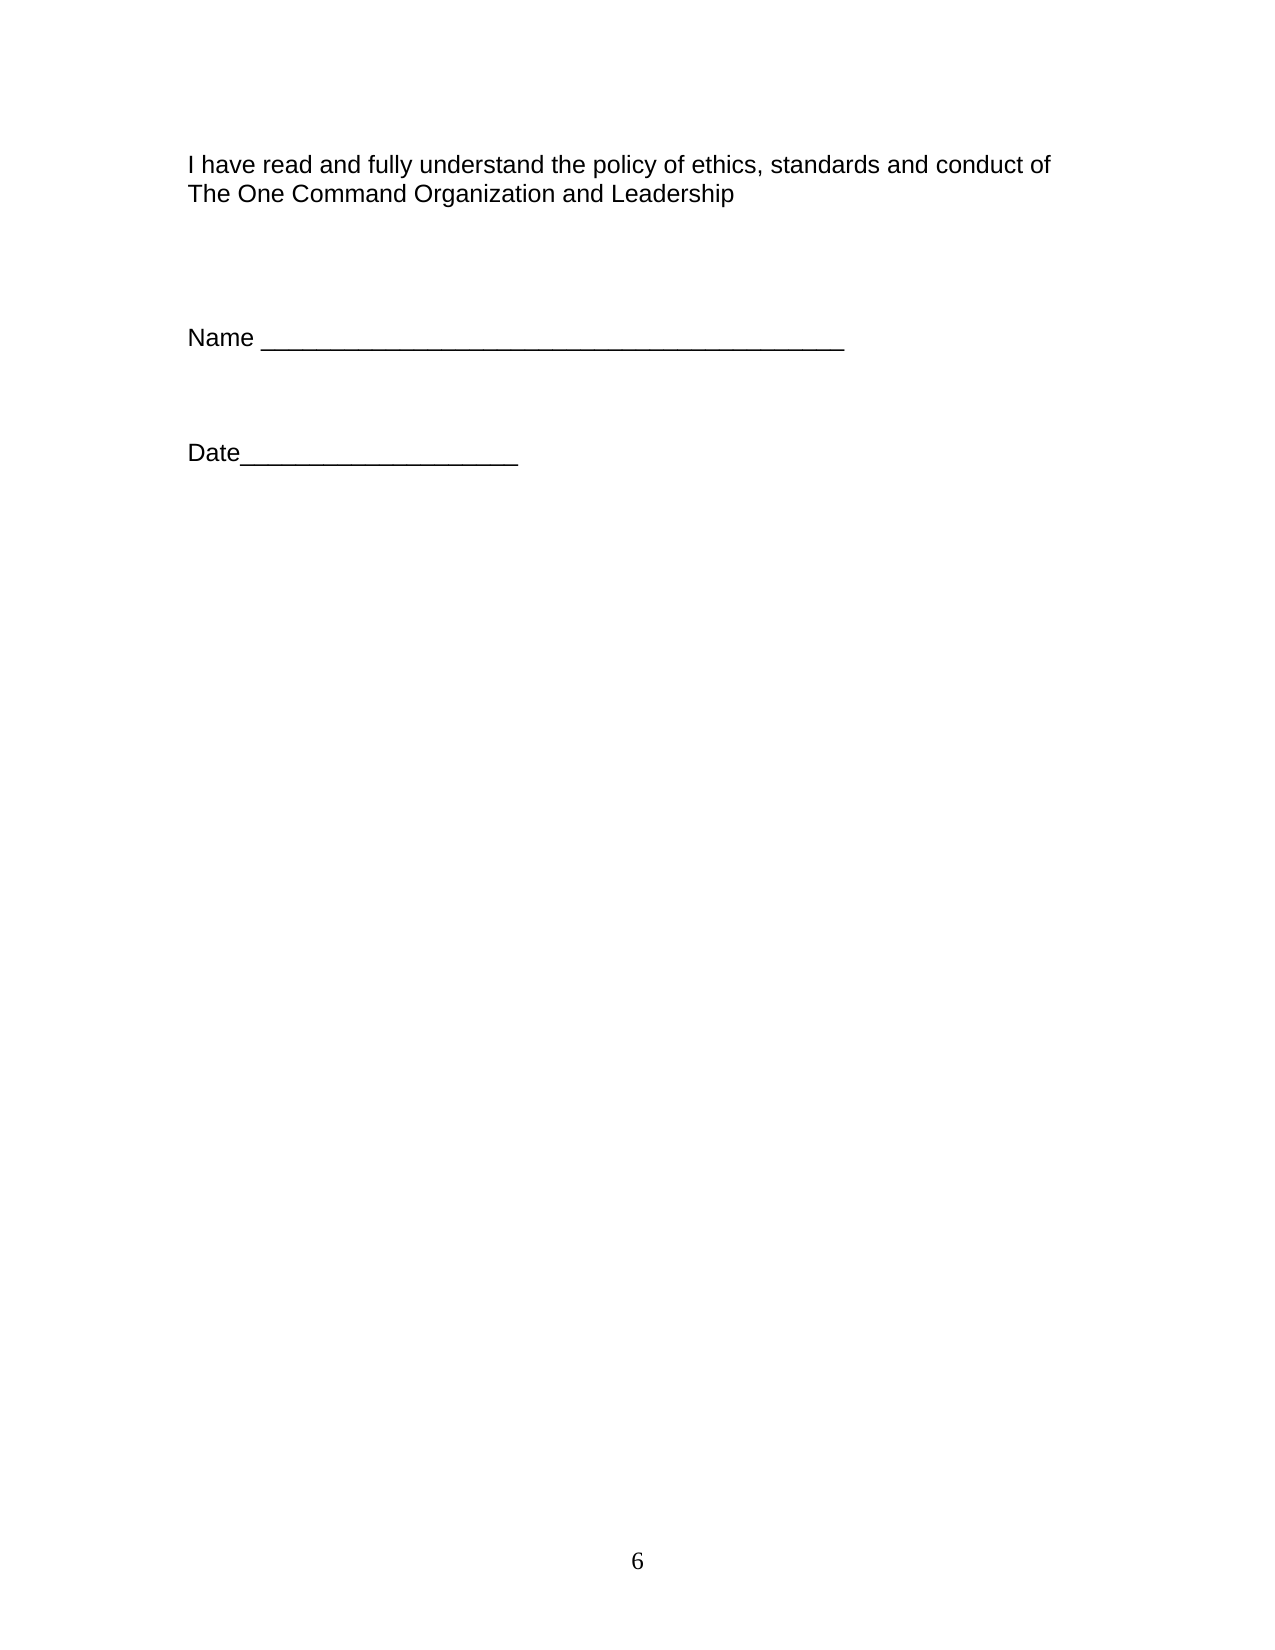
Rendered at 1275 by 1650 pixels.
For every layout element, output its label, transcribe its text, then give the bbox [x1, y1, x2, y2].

text I have read and fully understand the policy of ethics, standards and conduct of The One Command Organization and Leadership [187, 150, 1087, 207]
text Name __________________________________________ [187, 322, 1087, 351]
text Date____________________ [187, 437, 1087, 466]
